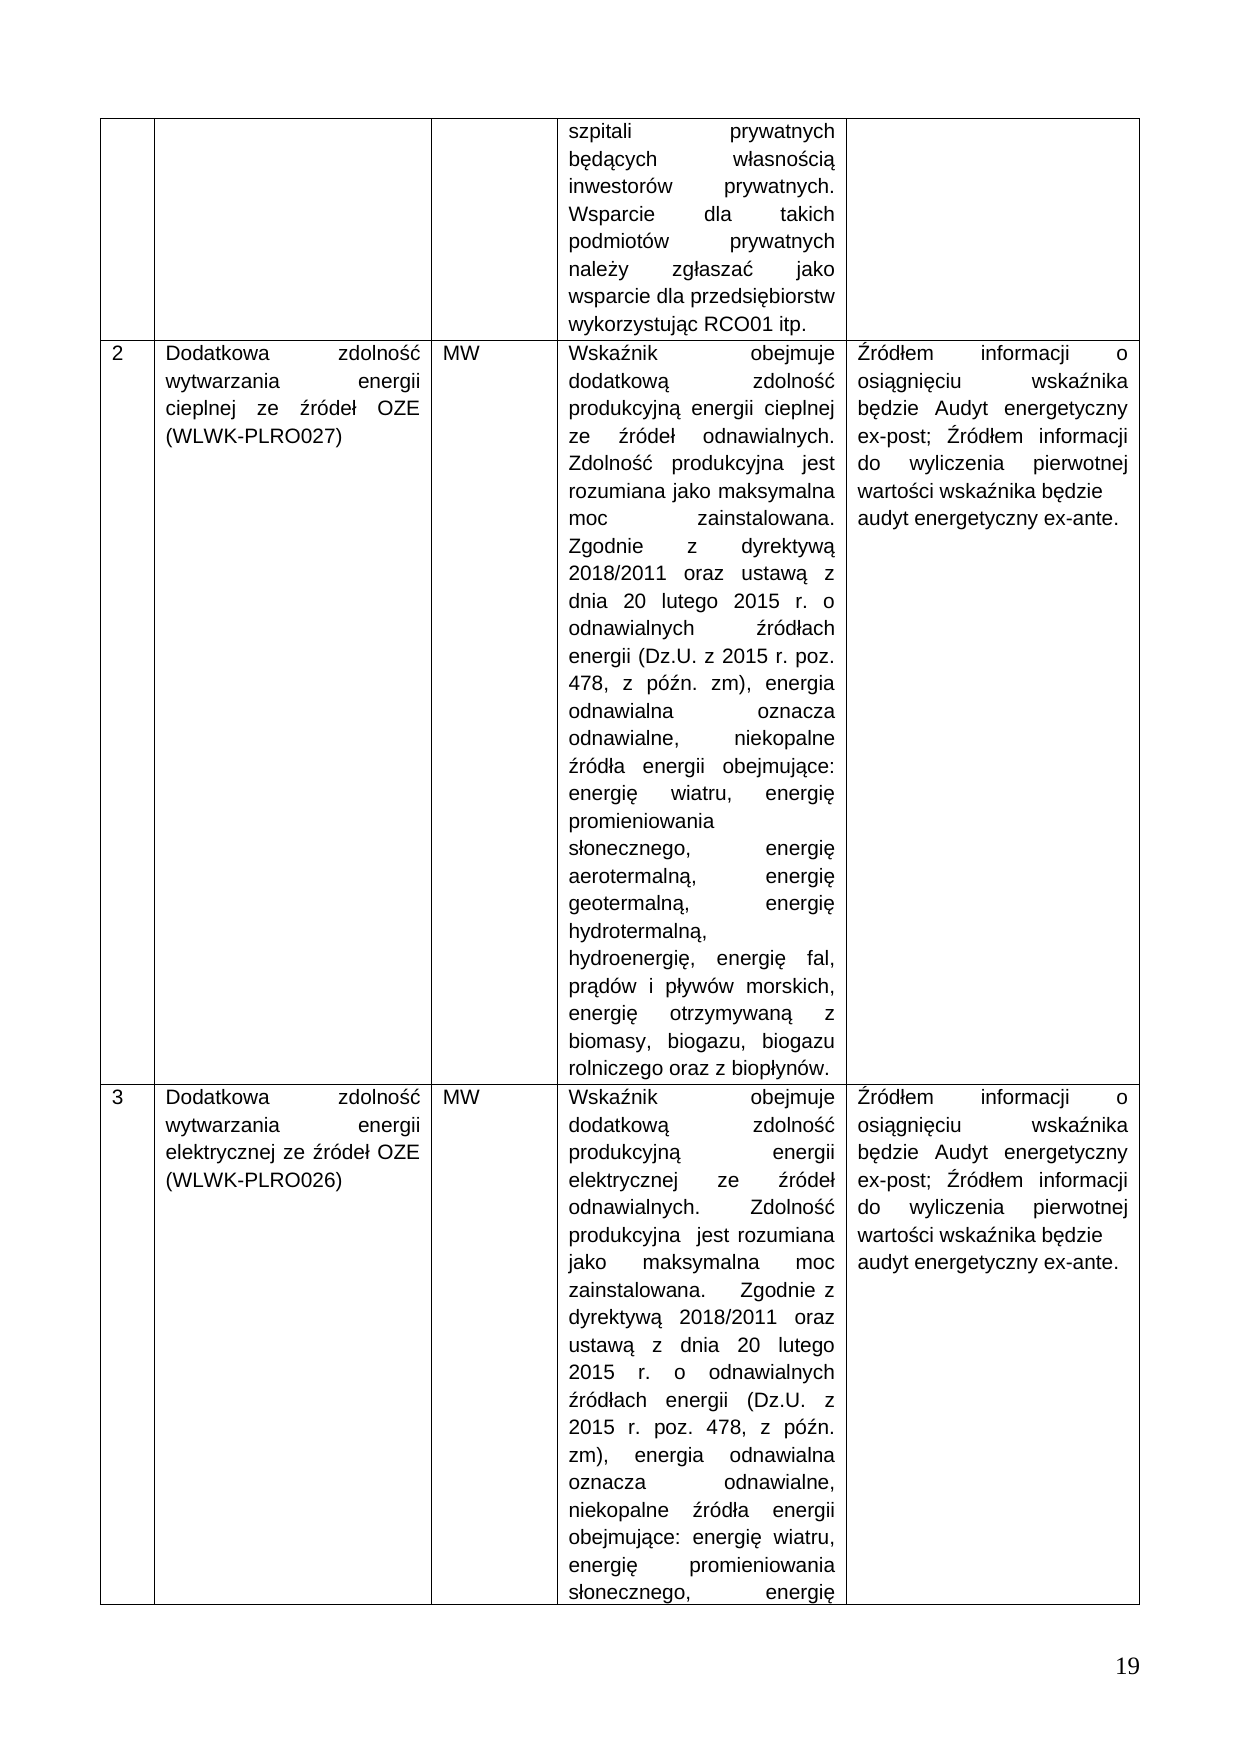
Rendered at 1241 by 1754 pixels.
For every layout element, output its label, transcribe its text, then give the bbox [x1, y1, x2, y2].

table_cell 1 [101, 119, 154, 340]
table_cell Dodatkowa zdolność wytwarzania energii cieplnej ze źródeł OZE (WLWK-PLRO027) [155, 341, 431, 1084]
table_cell MW [432, 341, 557, 1084]
table_cell m2 [432, 119, 557, 340]
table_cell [558, 119, 846, 340]
table_cell Wskaźnik obejmuje dodatkową zdolność produkcyjną energii cieplnej ze źródeł odnawialnych. Zdolność produkcyjna jest rozumiana jako maksymalna moc zainstalowana. Zgodnie z dyrektywą 2018/2011 oraz ustawą z dnia 20 lutego 2015 r. o odnawialnych źródłach energii (Dz.U. z 2015 r. poz. 478, z późn. zm), energia odnawialna oznacza odnawialne, niekopalne źródła energii obejmujące: energię wiatru, energię promieniowania słonecznego, energię aerotermalną, energię geotermalną, energię hydrotermalną, hydroenergię, energię fal, prądów i pływów morskich, energię otrzymywaną z biomasy, biogazu, biogazu rolniczego oraz z biopłynów. [558, 341, 846, 1084]
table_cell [847, 1085, 1139, 1604]
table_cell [155, 119, 431, 340]
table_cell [558, 1085, 846, 1604]
table_cell 3 [101, 1085, 154, 1604]
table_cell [847, 119, 1139, 340]
table_cell 2 [101, 341, 154, 1084]
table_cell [155, 1085, 431, 1604]
table_cell MW [432, 1085, 557, 1604]
